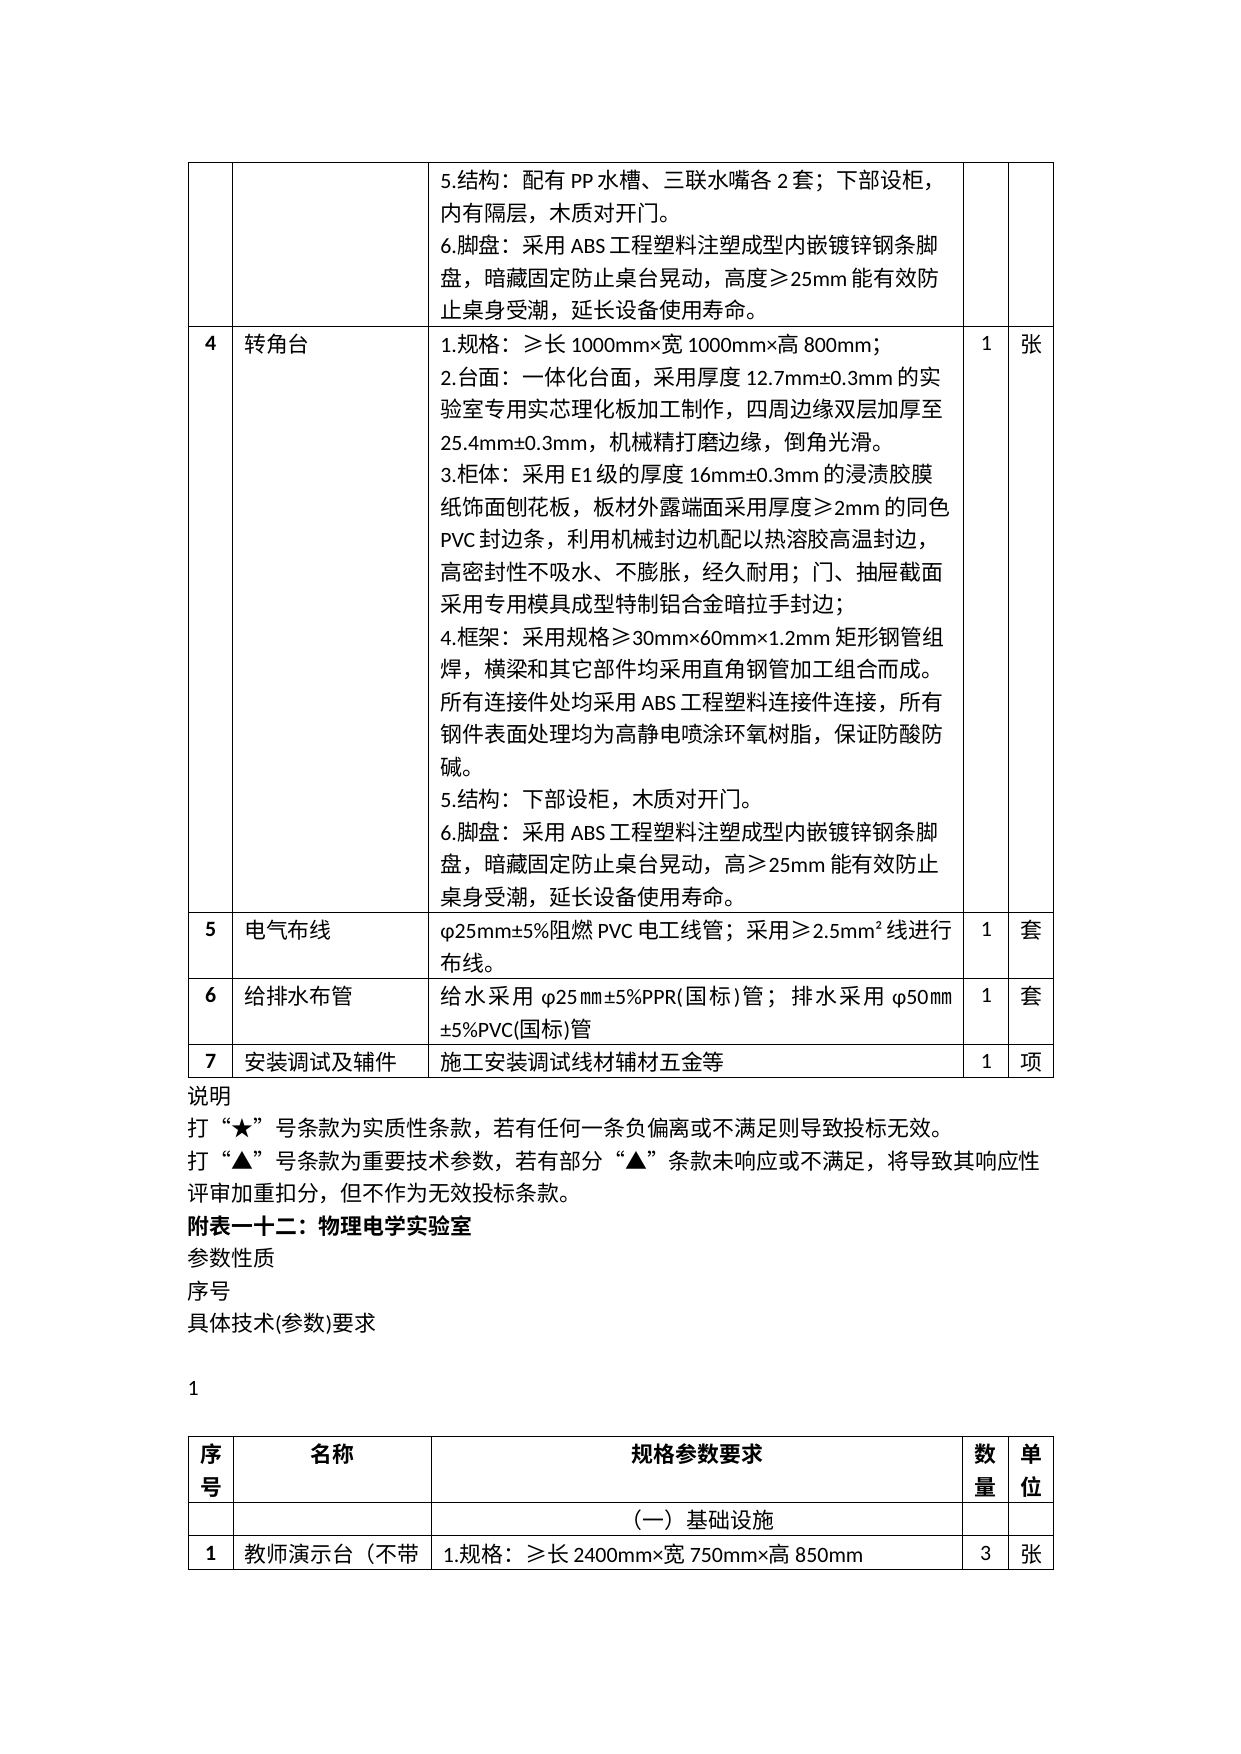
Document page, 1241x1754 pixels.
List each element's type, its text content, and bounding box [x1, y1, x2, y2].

text 附表一十二：物理电学实验室 [187, 1208, 1053, 1241]
